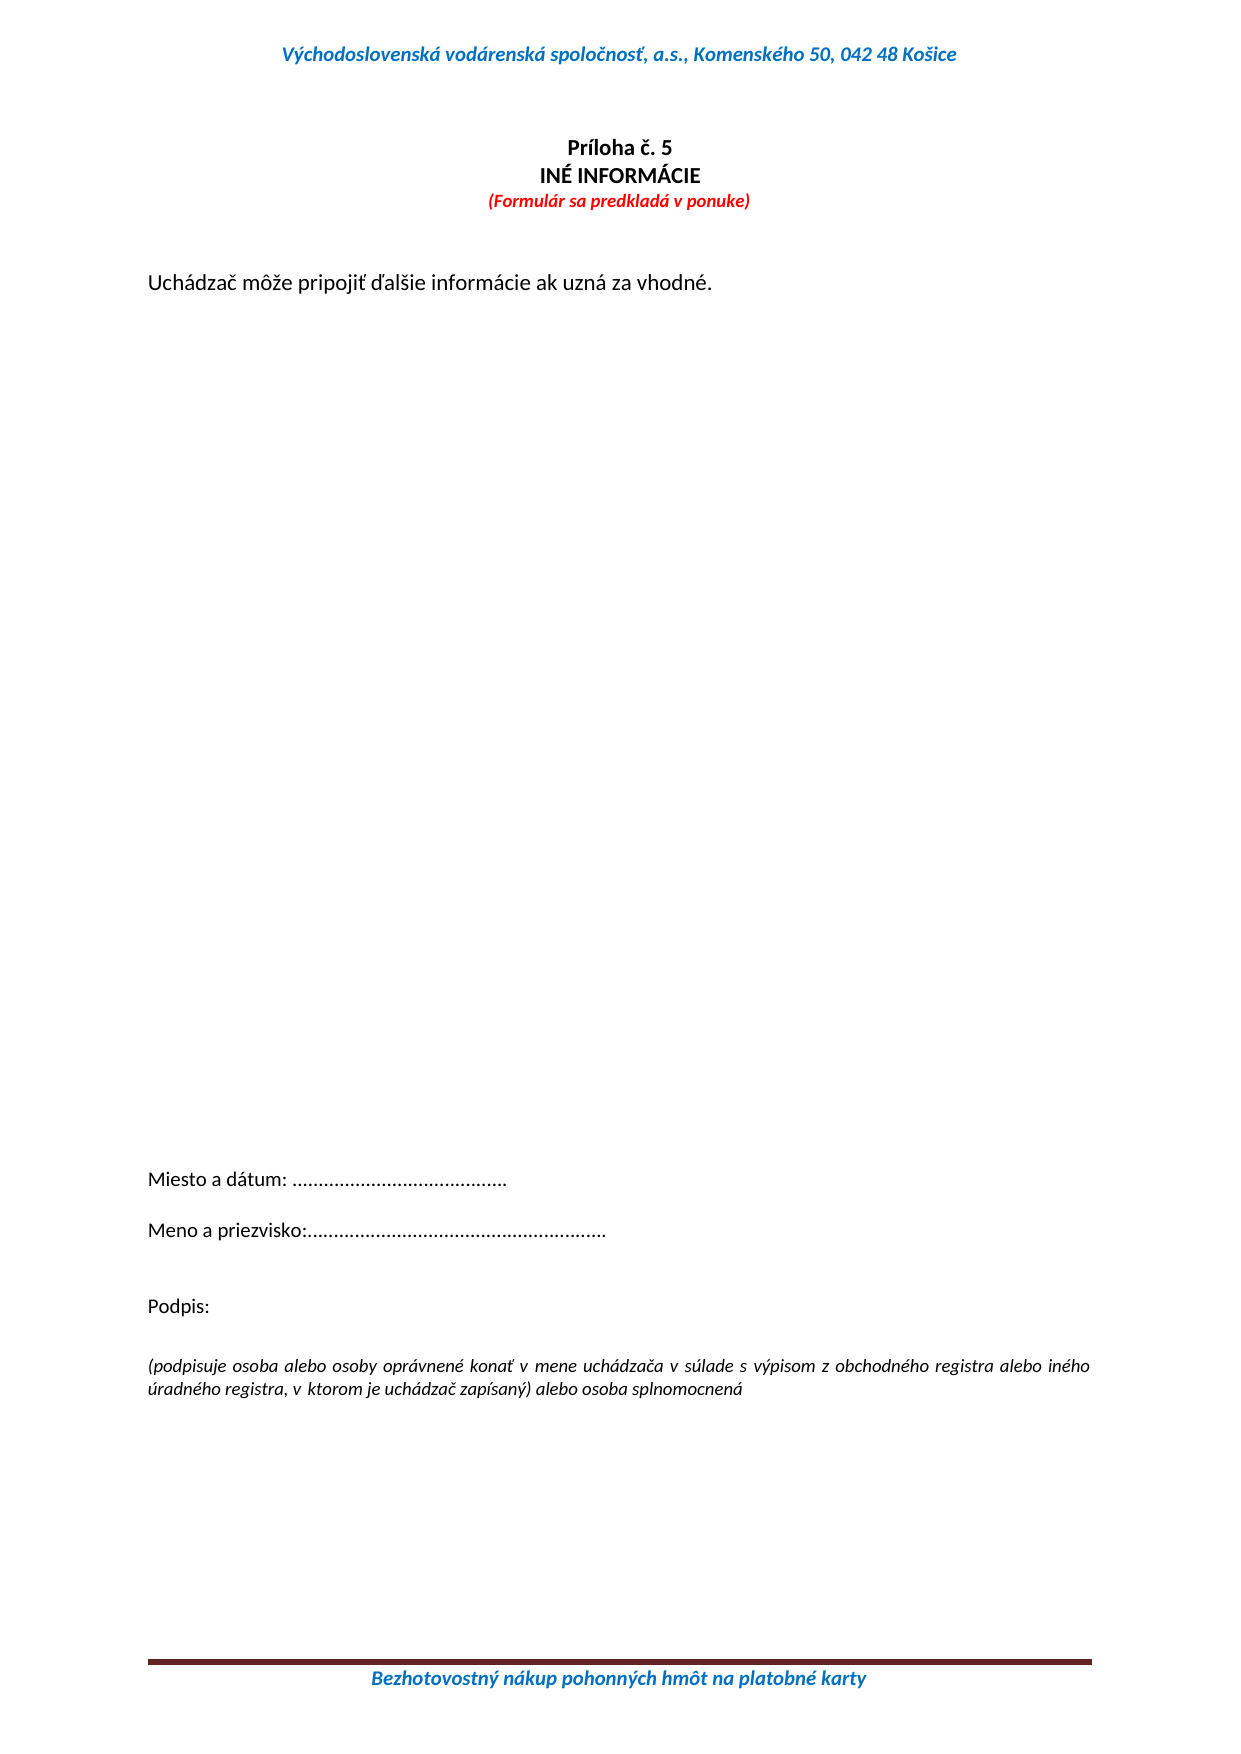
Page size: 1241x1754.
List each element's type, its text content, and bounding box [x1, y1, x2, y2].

text Uchádzač môže pripojiť ďalšie informácie ak uzná za vhodné. [148, 268, 1092, 296]
text Meno a priezvisko:......................................................... [148, 1217, 1092, 1243]
text Podpis: [148, 1294, 1092, 1319]
text INÉ informácie [148, 161, 1092, 189]
text (podpisuje osoba alebo osoby oprávnené konať v mene uchádzača v súlade s výpisom z obchodného registra alebo iného úradného registra, v ktorom je uchádzač zapísaný) alebo osoba splnomocnená [148, 1354, 1092, 1400]
text (Formulár sa predkladá v ponuke) [148, 189, 1092, 212]
text Miesto a dátum: ......................................... [148, 1167, 1092, 1192]
text Príloha č. 5 [148, 133, 1092, 161]
